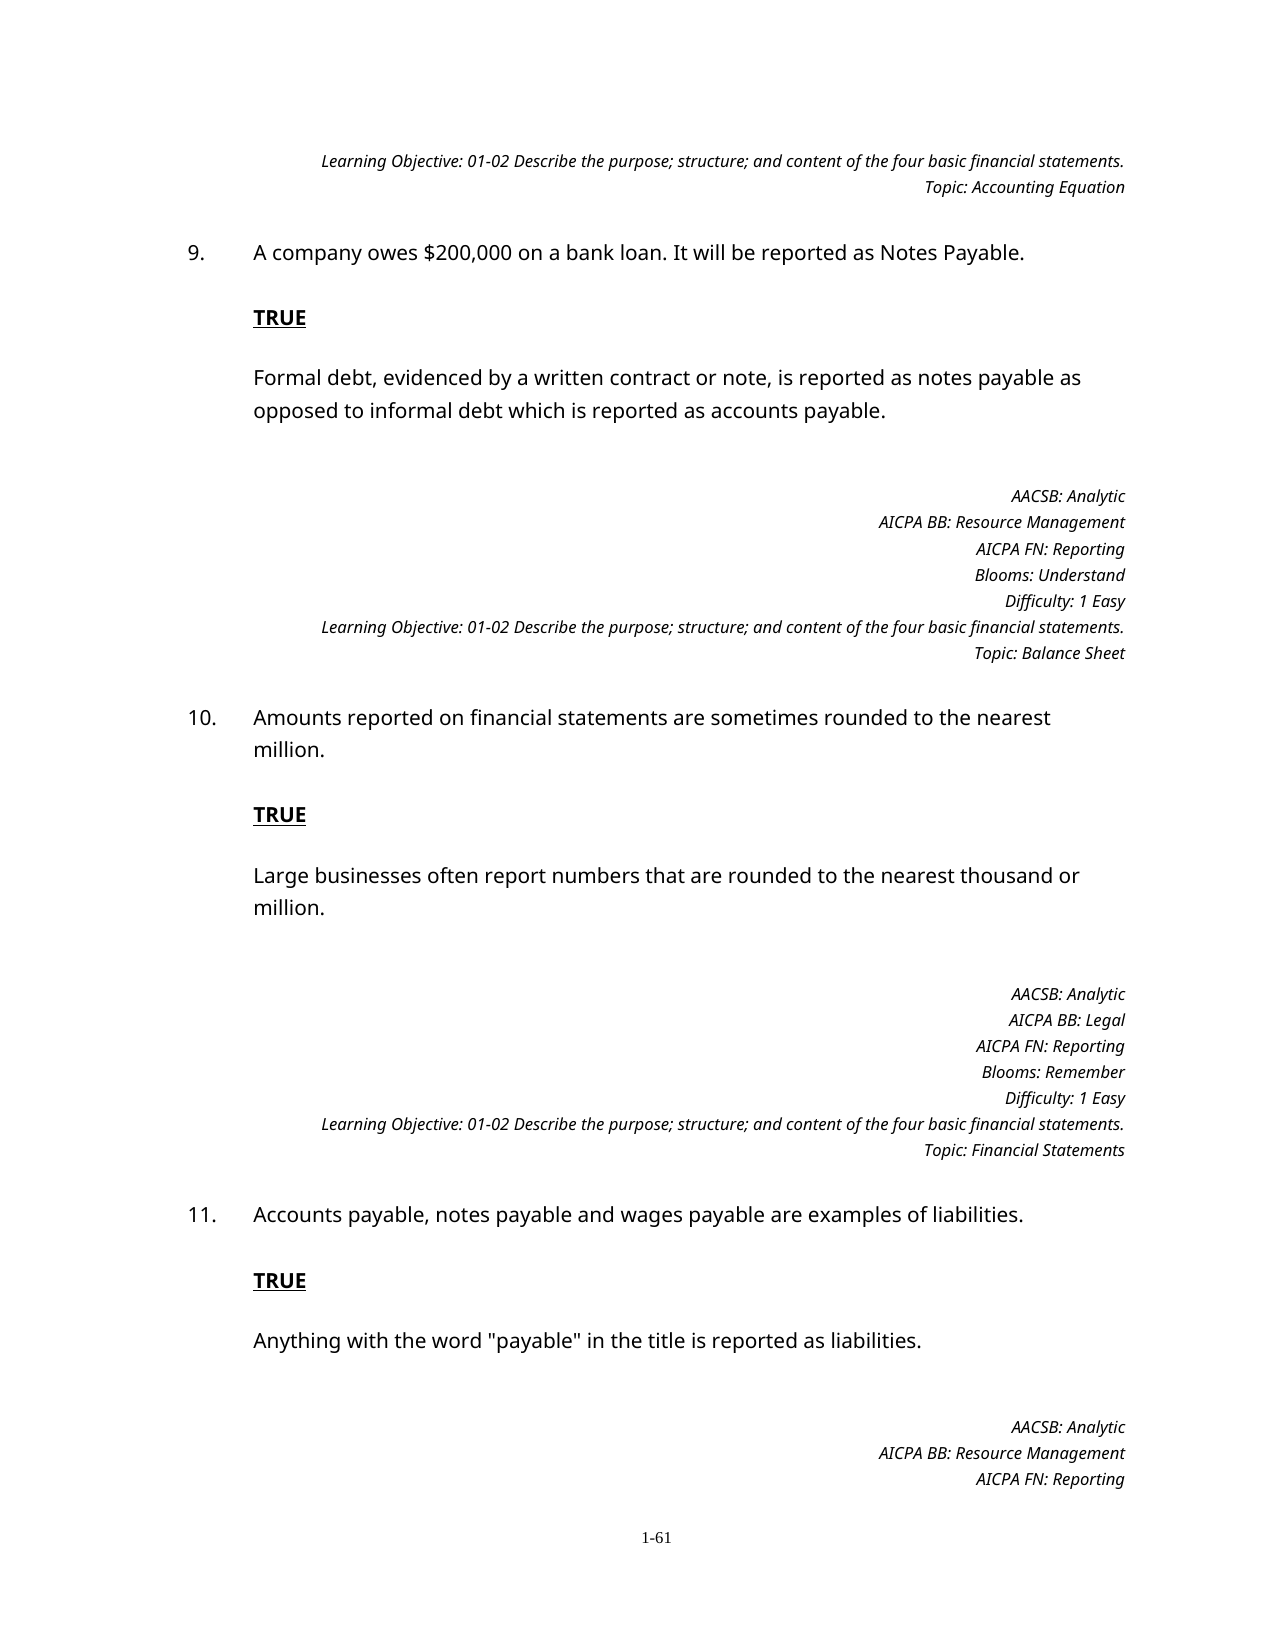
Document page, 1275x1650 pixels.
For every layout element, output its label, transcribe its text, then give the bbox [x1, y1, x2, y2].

table_header Accounts payable, notes payable and wages payable are examples of liabilities. TRUE Anything with the word "payable" in the title is reported as liabilities. [253, 1201, 1125, 1386]
table_header Amounts reported on financial statements are sometimes rounded to the nearest million. TRUE Large businesses often report numbers that are rounded to the nearest thousand or million. [253, 703, 1125, 953]
table_header 10. [188, 703, 253, 953]
table_header 9. [188, 238, 253, 456]
table_header 11. [188, 1201, 253, 1386]
table_header AACSB: Analytic AICPA BB: Legal AICPA FN: Reporting Blooms: Remember Difficulty: 1 Easy Learning Objective: 01-02 Describe the purpose; structure; and content of the four basic financial statements. Topic: Financial Statements [188, 983, 1125, 1198]
table_header A company owes $200,000 on a bank loan. It will be reported as Notes Payable. TRUE Formal debt, evidenced by a written contract or note, is reported as notes payable as opposed to informal debt which is reported as accounts payable. [253, 238, 1125, 456]
